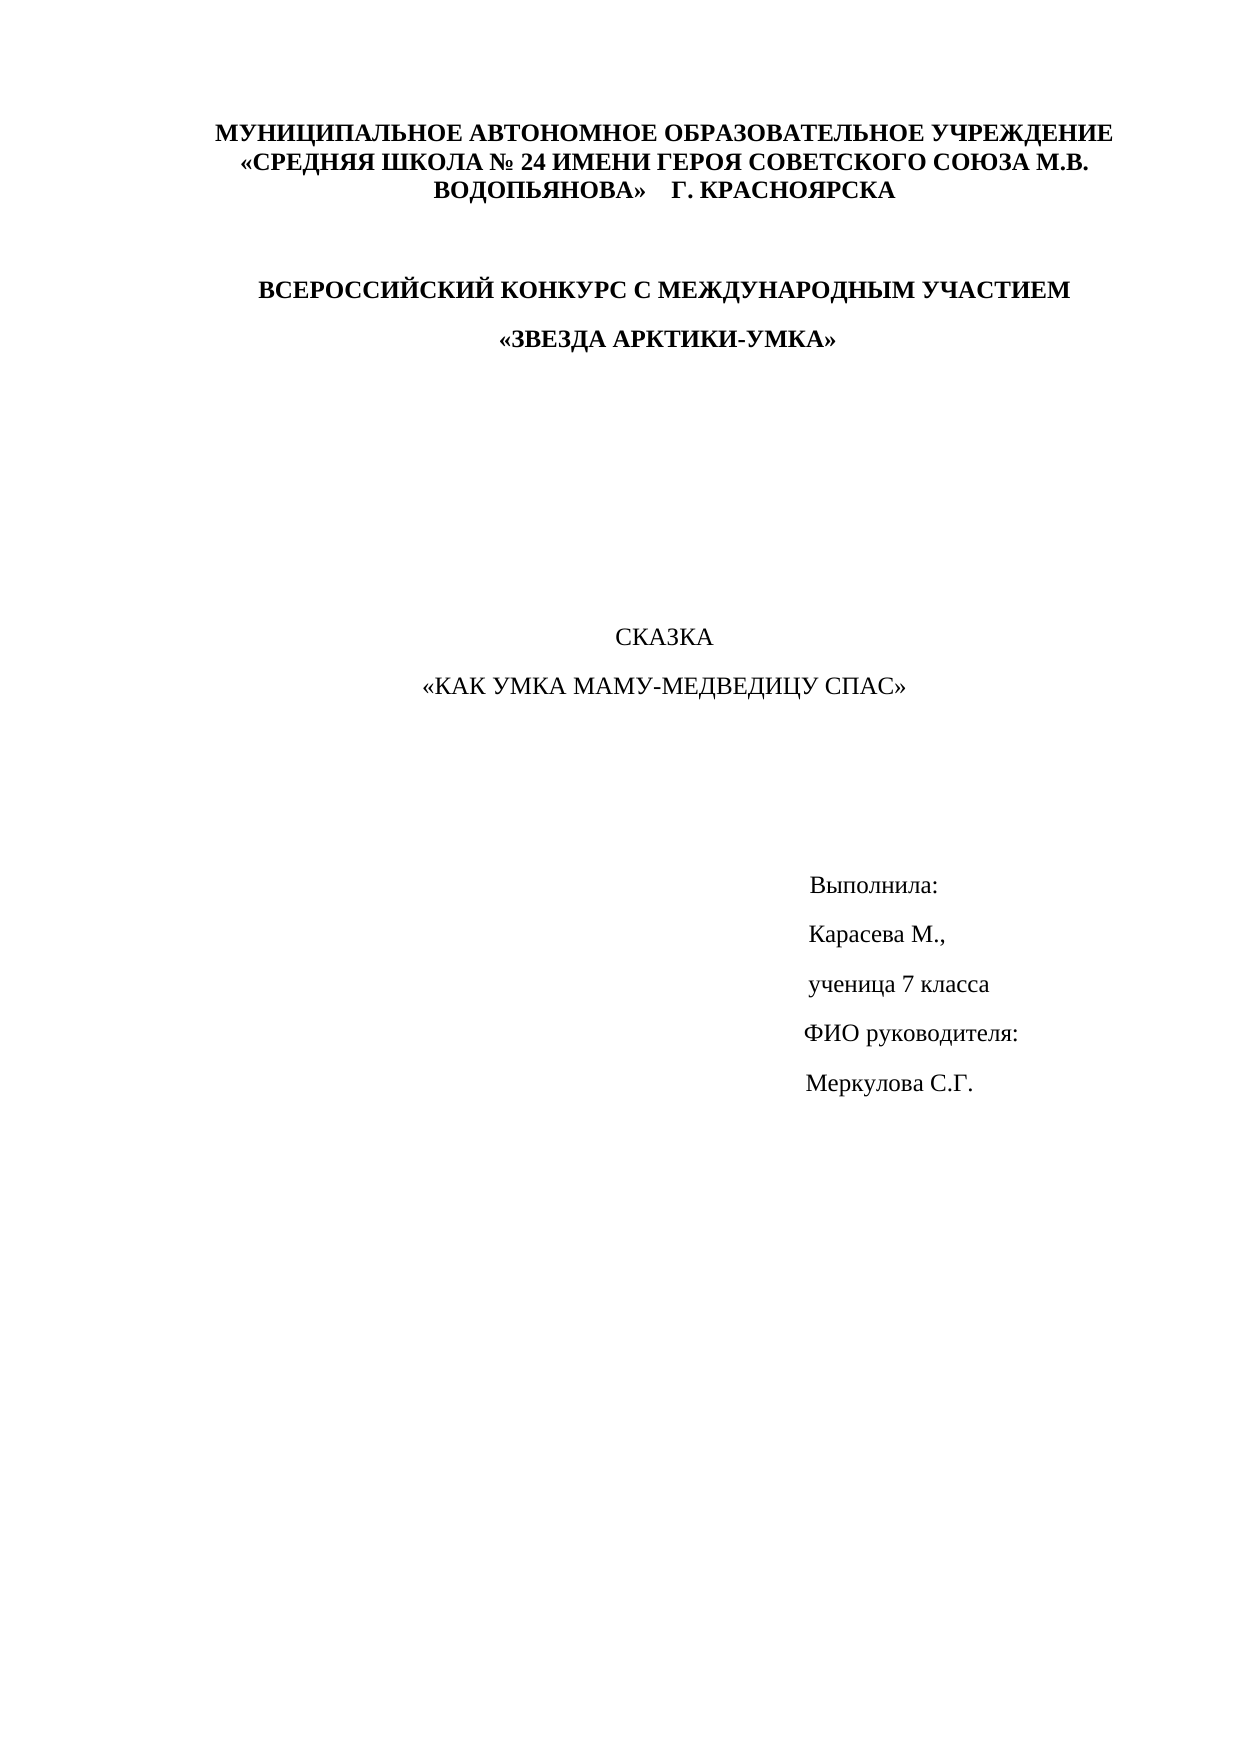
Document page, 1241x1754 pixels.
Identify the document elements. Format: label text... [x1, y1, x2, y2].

text Выполнила: [177, 870, 1152, 898]
text ученица 7 класса [177, 969, 1152, 998]
text «КАК УМКА МАМУ-МЕДВЕДИЦУ СПАС» [177, 671, 1152, 700]
text ВСЕРОССИЙСКИЙ КОНКУРС С МЕЖДУНАРОДНЫМ УЧАСТИЕМ [177, 275, 1152, 303]
text ФИО руководителя: [177, 1018, 1152, 1047]
text СКАЗКА [177, 622, 1152, 651]
text «ЗВЕЗДА АРКТИКИ-УМКА» [177, 324, 1152, 353]
text Карасева М., [177, 919, 1152, 948]
text Меркулова С.Г. [177, 1068, 1152, 1097]
text МУНИЦИПАЛЬНОЕ АВТОНОМНОЕ ОБРАЗОВАТЕЛЬНОЕ УЧРЕЖДЕНИЕ «СРЕДНЯЯ ШКОЛА № 24 ИМЕНИ ГЕРОЯ СОВЕТСКОГО СОЮЗА М.В. ВОДОПЬЯНОВА» Г. КРАСНОЯРСКА [177, 118, 1152, 204]
